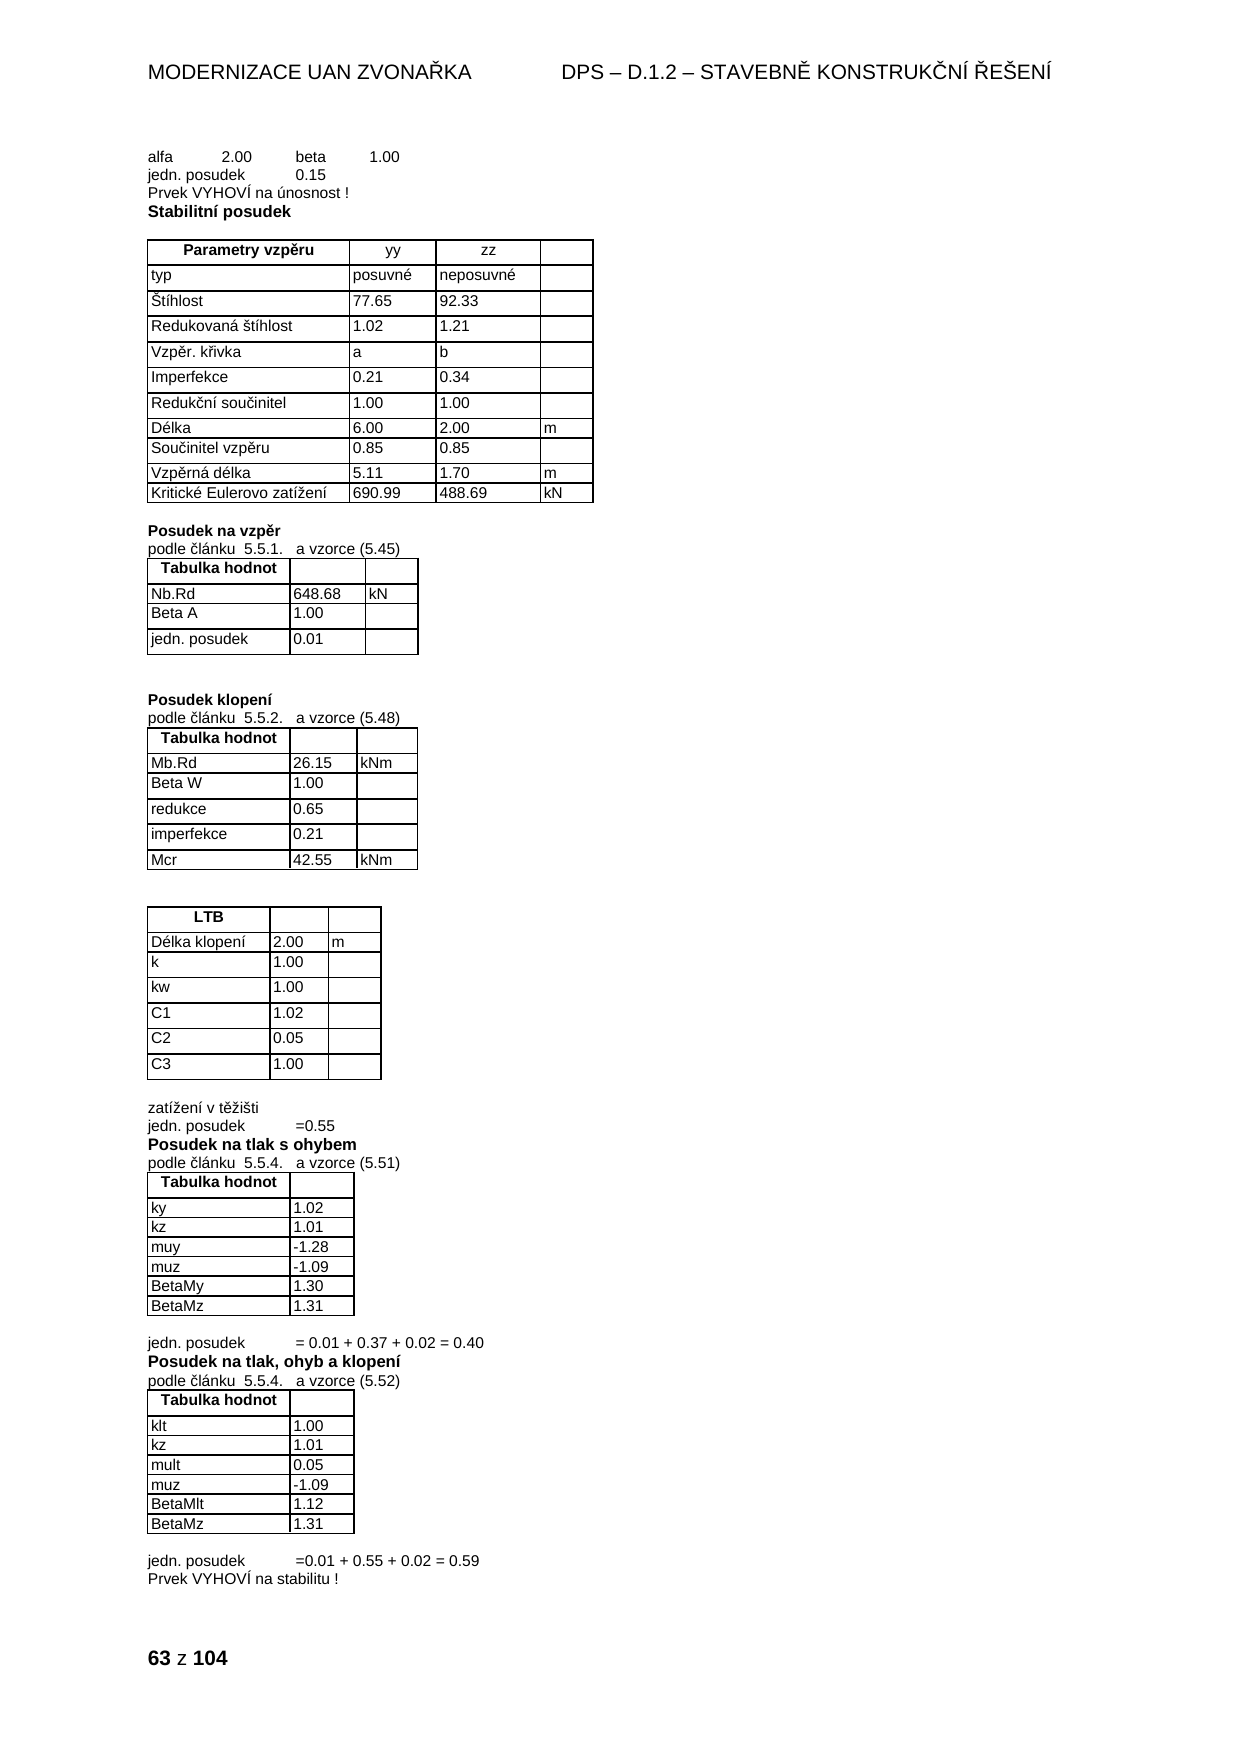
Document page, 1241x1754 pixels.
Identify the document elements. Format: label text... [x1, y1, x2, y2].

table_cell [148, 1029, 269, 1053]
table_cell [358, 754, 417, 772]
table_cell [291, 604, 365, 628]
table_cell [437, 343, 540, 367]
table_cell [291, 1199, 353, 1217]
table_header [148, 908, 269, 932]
text podle článku 5.5.2. a vzorce (5.48) [148, 709, 1093, 727]
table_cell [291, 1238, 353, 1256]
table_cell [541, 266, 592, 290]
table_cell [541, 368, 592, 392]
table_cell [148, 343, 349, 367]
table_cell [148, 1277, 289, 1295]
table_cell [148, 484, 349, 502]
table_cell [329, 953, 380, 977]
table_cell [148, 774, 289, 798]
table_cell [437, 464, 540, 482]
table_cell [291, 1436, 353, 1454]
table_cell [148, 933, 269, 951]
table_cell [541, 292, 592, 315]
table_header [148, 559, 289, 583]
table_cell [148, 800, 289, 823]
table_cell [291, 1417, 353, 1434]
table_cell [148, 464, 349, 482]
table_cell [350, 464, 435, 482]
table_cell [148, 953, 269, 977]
text alfa 2.00 beta 1.00 [148, 148, 1093, 166]
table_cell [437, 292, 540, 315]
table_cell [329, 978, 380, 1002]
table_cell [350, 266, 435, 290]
text Posudek na tlak, ohyb a klopení [148, 1352, 1093, 1371]
text jedn. posudek =0.55 [148, 1116, 1093, 1134]
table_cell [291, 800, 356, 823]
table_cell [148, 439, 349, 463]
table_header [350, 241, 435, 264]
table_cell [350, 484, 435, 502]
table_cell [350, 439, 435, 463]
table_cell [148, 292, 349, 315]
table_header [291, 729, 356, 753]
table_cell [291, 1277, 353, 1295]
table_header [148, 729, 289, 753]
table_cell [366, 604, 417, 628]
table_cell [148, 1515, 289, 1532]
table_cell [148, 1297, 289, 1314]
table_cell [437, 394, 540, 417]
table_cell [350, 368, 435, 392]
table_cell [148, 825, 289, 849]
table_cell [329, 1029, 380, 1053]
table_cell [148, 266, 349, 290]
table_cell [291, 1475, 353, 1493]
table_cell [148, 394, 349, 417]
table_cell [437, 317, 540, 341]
text podle článku 5.5.4. a vzorce (5.52) [148, 1371, 1093, 1389]
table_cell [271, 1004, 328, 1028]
text jedn. posudek = 0.01 + 0.37 + 0.02 = 0.40 [148, 1334, 1093, 1352]
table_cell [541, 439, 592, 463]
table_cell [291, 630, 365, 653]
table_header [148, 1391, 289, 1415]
text zatížení v těžišti [148, 1098, 1093, 1116]
text Posudek klopení [148, 691, 1093, 709]
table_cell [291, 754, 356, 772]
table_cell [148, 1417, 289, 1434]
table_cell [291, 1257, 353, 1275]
text jedn. posudek 0.15 [148, 166, 1093, 184]
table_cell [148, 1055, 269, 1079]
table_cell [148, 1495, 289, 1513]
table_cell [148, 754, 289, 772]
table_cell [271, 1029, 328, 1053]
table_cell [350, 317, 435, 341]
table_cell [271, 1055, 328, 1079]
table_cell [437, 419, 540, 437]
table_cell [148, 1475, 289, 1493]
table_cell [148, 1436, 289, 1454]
text podle článku 5.5.1. a vzorce (5.45) [148, 539, 1093, 557]
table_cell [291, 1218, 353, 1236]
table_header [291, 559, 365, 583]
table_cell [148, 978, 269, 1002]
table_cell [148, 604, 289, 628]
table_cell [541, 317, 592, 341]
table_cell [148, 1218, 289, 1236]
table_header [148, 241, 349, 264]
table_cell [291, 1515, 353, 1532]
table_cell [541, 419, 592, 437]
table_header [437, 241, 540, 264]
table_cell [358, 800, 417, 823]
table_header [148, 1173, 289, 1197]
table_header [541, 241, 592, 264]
text Posudek na tlak s ohybem [148, 1134, 1093, 1153]
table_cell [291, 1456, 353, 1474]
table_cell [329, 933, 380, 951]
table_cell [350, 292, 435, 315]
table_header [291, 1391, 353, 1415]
text Stabilitní posudek [148, 202, 1093, 221]
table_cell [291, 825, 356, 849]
text jedn. posudek =0.01 + 0.55 + 0.02 = 0.59 [148, 1552, 1093, 1570]
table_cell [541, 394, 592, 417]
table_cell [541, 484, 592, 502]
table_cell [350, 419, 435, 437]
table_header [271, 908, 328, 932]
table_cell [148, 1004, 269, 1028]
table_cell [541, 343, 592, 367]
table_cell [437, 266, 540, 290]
text Prvek VYHOVÍ na stabilitu ! [148, 1570, 1093, 1588]
text Posudek na vzpěr [148, 521, 1093, 539]
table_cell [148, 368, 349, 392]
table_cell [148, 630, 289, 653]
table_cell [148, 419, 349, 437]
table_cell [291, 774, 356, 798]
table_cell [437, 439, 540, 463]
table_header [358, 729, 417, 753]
text podle článku 5.5.4. a vzorce (5.51) [148, 1153, 1093, 1172]
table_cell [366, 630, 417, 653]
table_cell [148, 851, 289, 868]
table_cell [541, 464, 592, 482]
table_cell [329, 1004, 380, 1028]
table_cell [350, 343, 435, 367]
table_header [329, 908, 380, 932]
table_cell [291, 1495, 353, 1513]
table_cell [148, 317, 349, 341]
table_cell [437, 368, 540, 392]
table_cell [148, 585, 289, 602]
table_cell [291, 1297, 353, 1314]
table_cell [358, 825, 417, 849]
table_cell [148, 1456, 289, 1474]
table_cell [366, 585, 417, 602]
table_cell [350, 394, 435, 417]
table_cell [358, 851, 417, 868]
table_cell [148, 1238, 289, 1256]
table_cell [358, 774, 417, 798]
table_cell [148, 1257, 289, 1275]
text Prvek VYHOVÍ na únosnost ! [148, 184, 1093, 202]
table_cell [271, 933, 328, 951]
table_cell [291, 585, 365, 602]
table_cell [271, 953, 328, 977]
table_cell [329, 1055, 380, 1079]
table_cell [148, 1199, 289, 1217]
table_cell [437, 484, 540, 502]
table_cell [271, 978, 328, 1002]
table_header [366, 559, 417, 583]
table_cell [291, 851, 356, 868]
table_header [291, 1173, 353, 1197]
